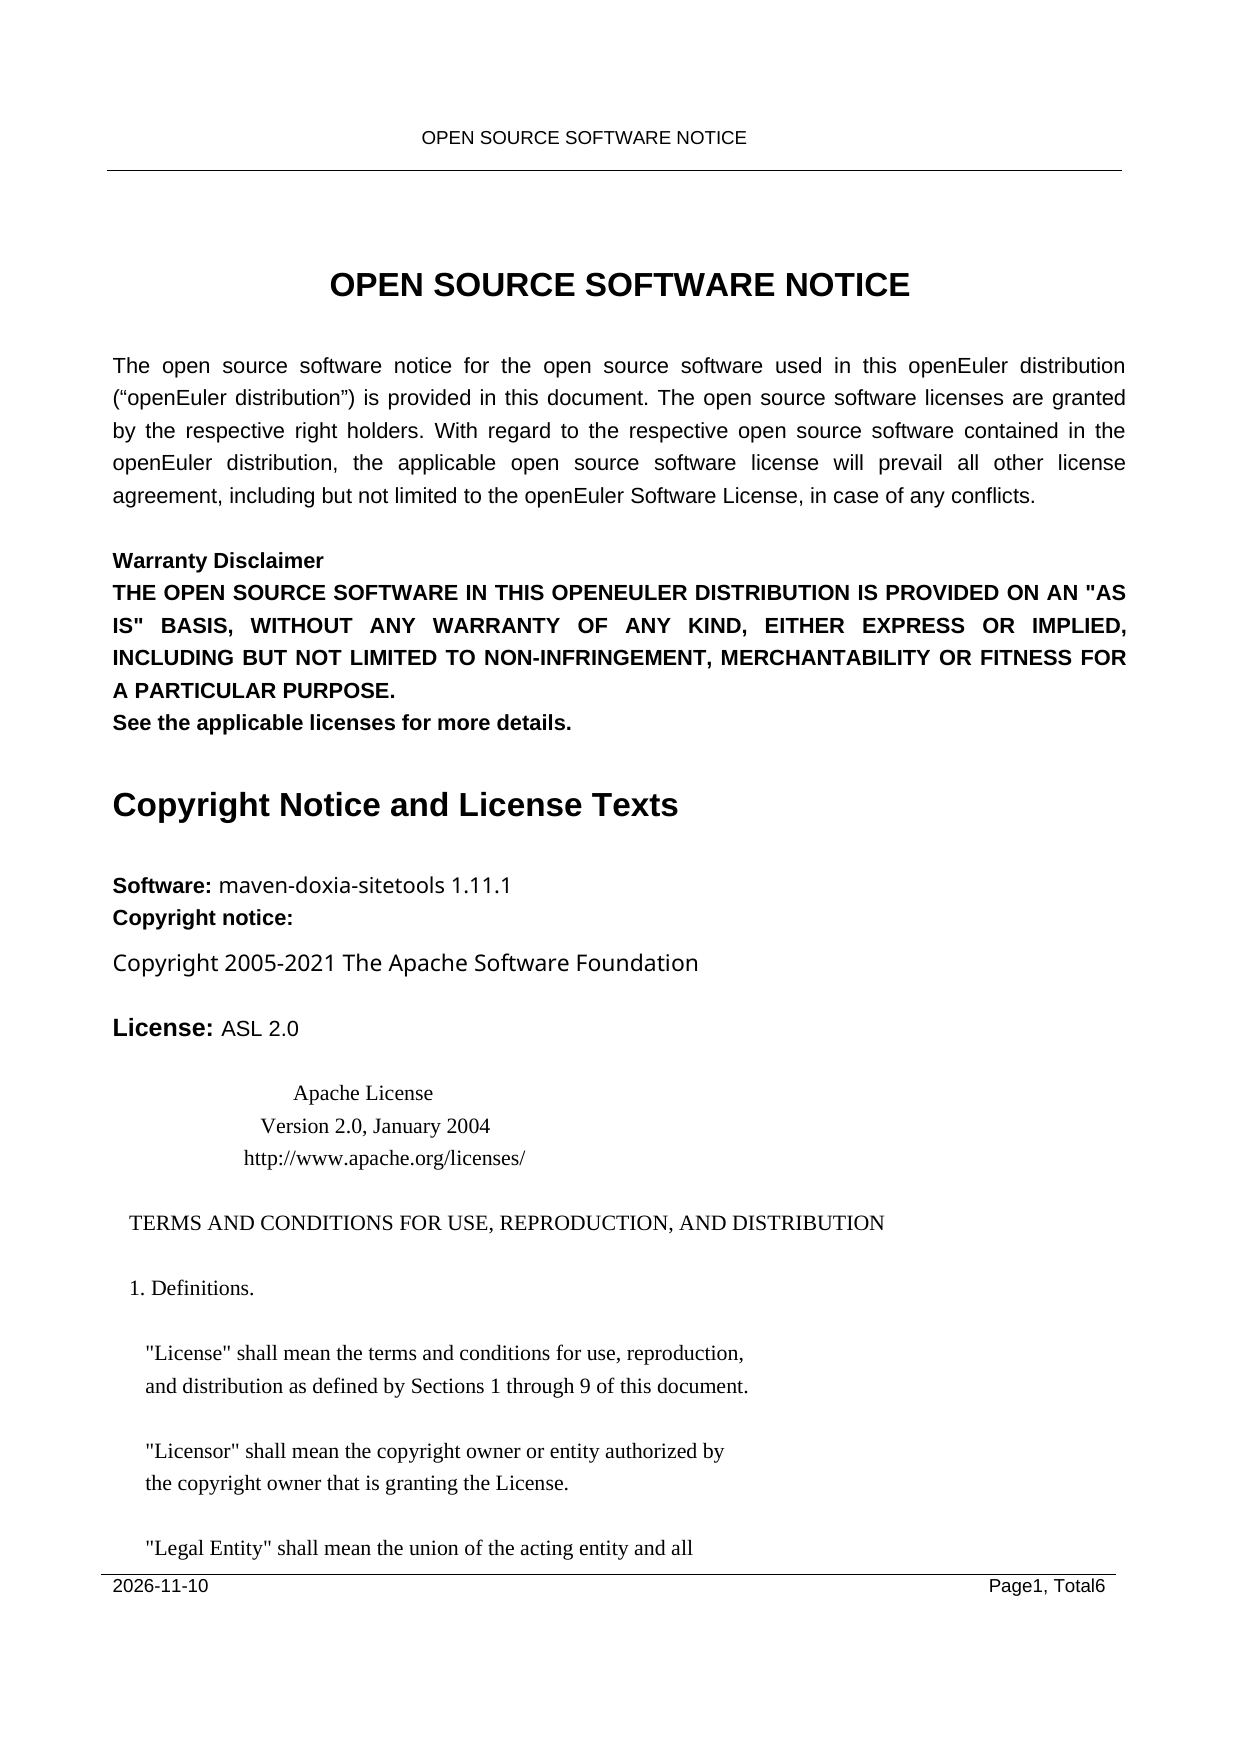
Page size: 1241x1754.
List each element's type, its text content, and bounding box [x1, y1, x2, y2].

text THE OPEN SOURCE SOFTWARE IN THIS OPENEULER DISTRIBUTION IS PROVIDED ON AN "AS IS" BASIS, WITHOUT ANY WARRANTY OF ANY KIND, EITHER EXPRESS OR IMPLIED, INCLUDING BUT NOT LIMITED TO NON-INFRINGEMENT, MERCHANTABILITY OR FITNESS FOR A PARTICULAR PURPOSE. See the applicable licenses for more details. [112, 576, 1128, 739]
text License: ASL 2.0 [112, 1012, 1128, 1044]
text Copyright Notice and License Texts [112, 771, 1128, 836]
text Copyright notice: [112, 901, 1128, 934]
text Copyright 2005-2021 The Apache Software Foundation [112, 947, 1128, 1012]
text Warranty Disclaimer [112, 544, 1128, 576]
text The open source software notice for the open source software used in this openEuler distribution (“openEuler distribution”) is provided in this document. The open source software licenses are granted by the respective right holders. With regard to the respective open source software contained in the openEuler distribution, the applicable open source software license will prevail all other license agreement, including but not limited to the openEuler Software License, in case of any conflicts. [112, 349, 1128, 511]
title Software: maven-doxia-sitetools 1.11.1 [112, 869, 1128, 901]
text OPEN SOURCE SOFTWARE NOTICE [112, 251, 1128, 316]
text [112, 1044, 1128, 1564]
